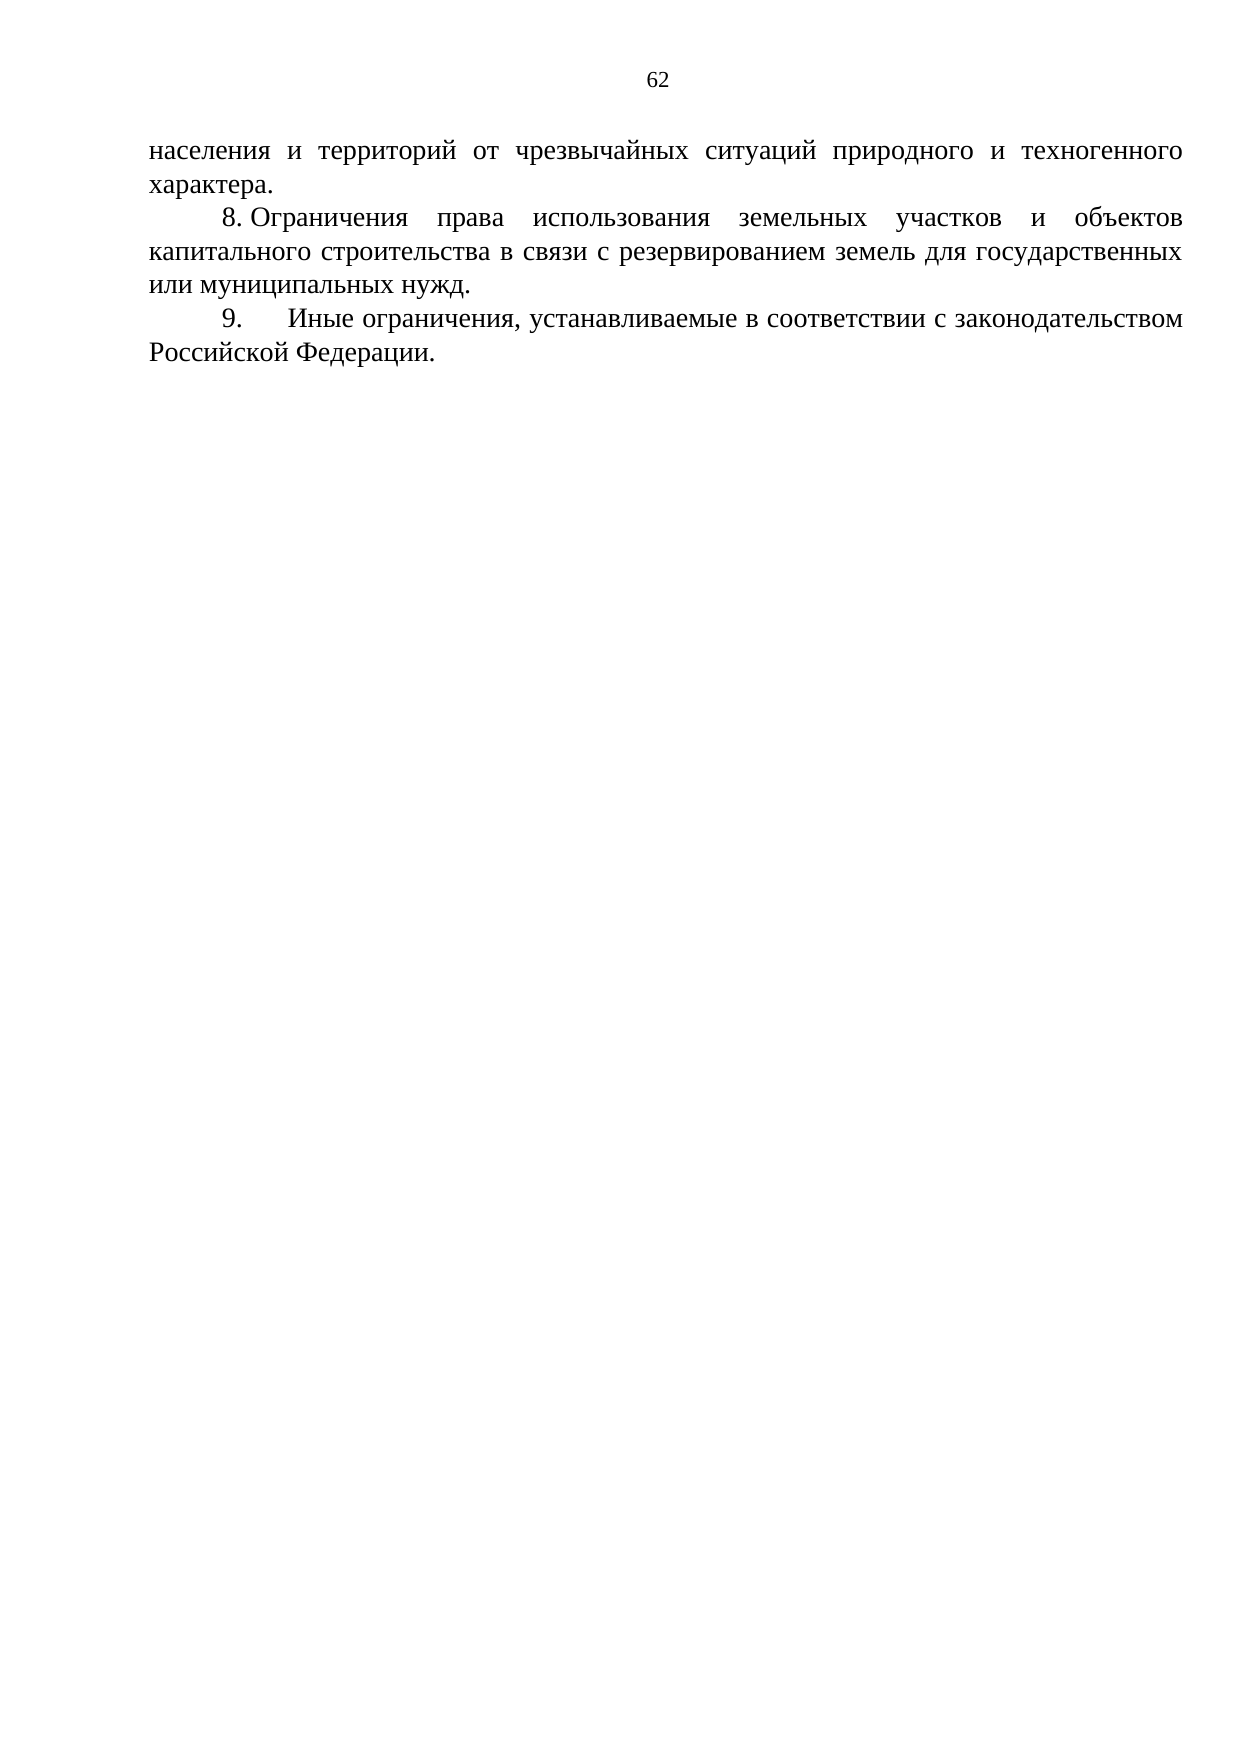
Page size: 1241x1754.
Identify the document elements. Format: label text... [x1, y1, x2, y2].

list Ограничения права использования земельных участков и объектов капитального строительства в связи с резервированием земель для государственных или муниципальных нужд. [149, 200, 1184, 301]
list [149, 133, 1184, 200]
list Иные ограничения, устанавливаемые в соответствии с законодательством Российской Федерации. [149, 301, 1184, 368]
